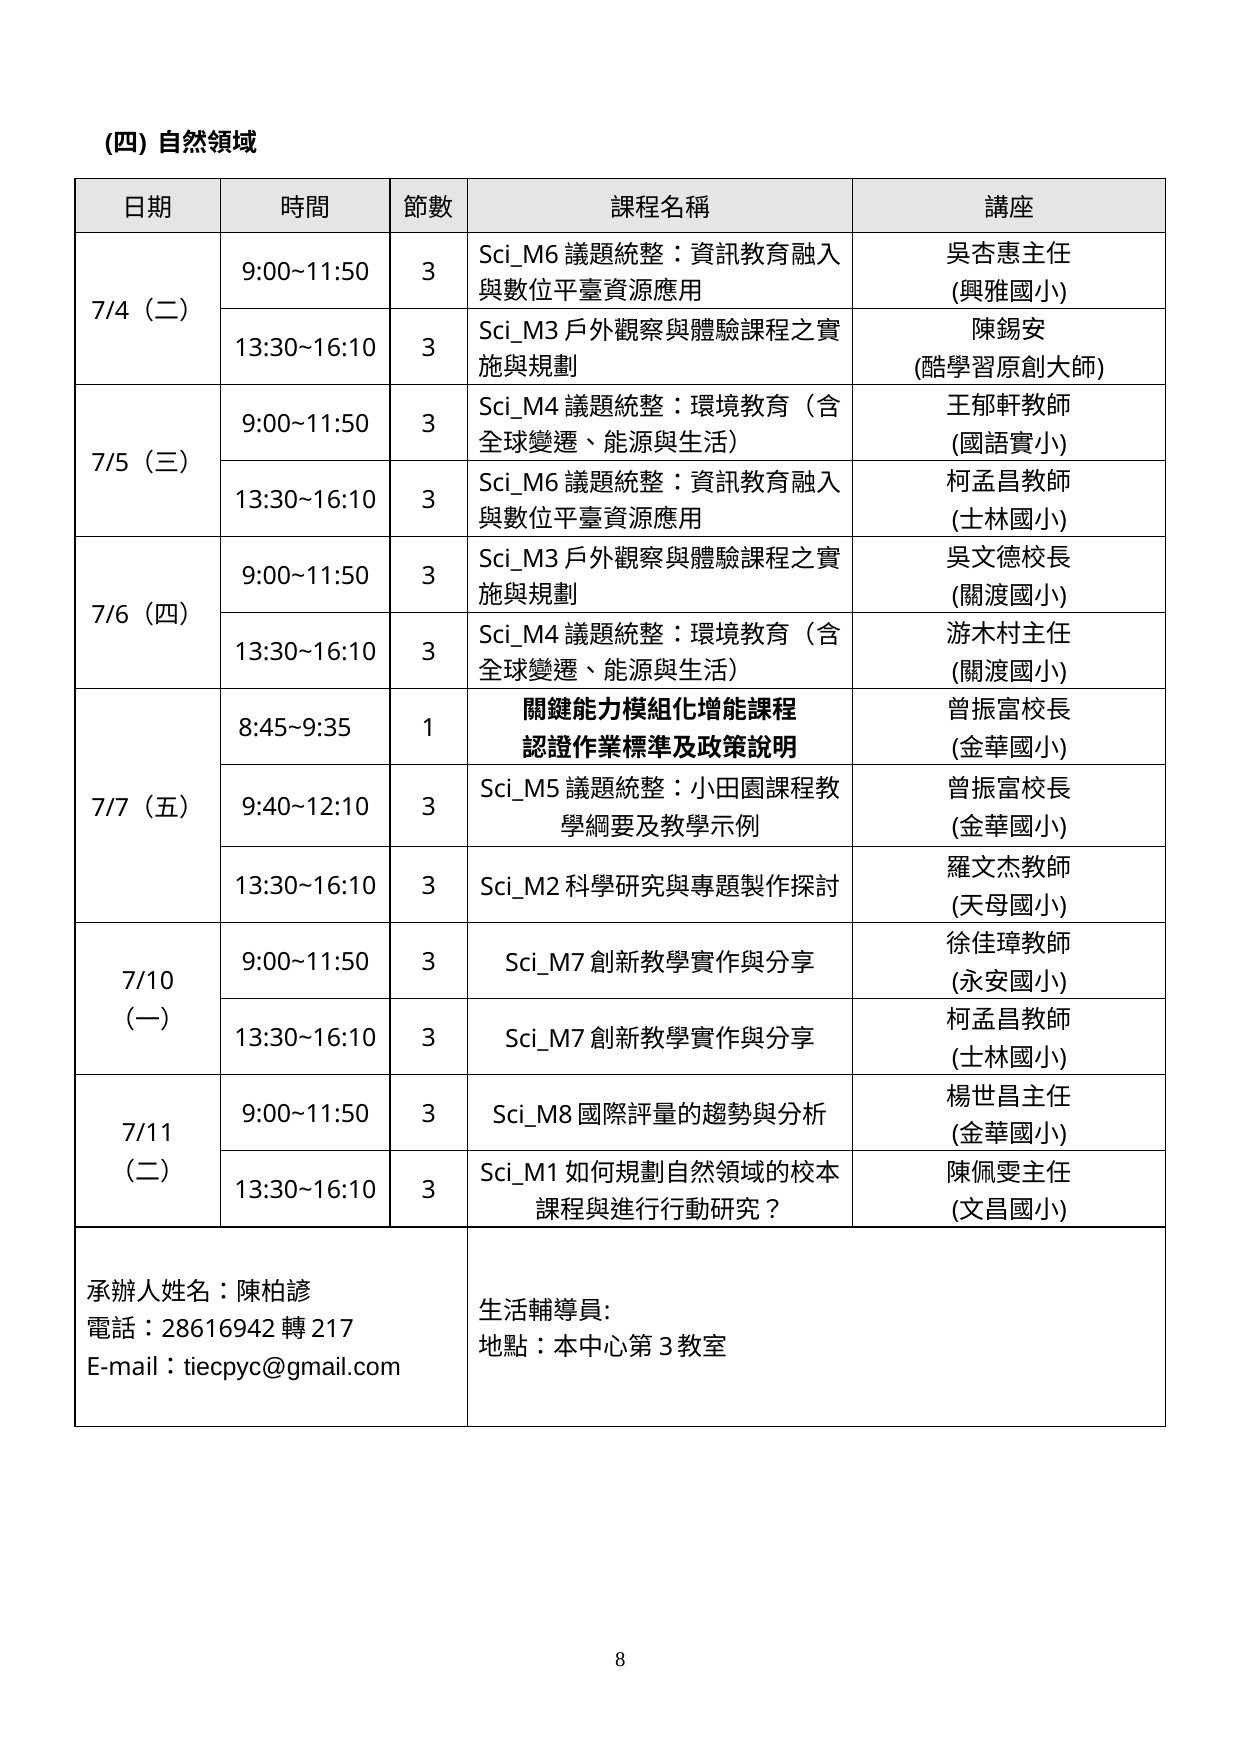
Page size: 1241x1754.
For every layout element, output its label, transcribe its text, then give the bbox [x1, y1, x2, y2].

table_cell 9:00~11:50 [221, 923, 389, 998]
table_cell 3 [391, 613, 467, 688]
table_cell 柯孟昌教師 (士林國小) [853, 461, 1165, 536]
table_cell 3 [391, 1151, 467, 1226]
table_header 節數 [391, 179, 467, 232]
table_cell 3 [391, 847, 467, 922]
table_cell 9:00~11:50 [221, 233, 389, 308]
table_cell 8:45~9:35 [221, 689, 389, 764]
table_cell 關鍵能力模組化增能課程 認證作業標準及政策說明 [468, 689, 852, 764]
table_cell 陳錫安 (酷學習原創大師) [853, 309, 1165, 384]
table_cell 3 [391, 233, 467, 308]
table_cell 楊世昌主任 (金華國小) [853, 1075, 1165, 1150]
table_cell Sci_M6議題統整：資訊教育融入與數位平臺資源應用 [468, 461, 852, 536]
table_cell 13:30~16:10 [221, 847, 389, 922]
table_cell 3 [391, 1075, 467, 1150]
table_cell 3 [391, 999, 467, 1074]
table_cell 9:00~11:50 [221, 537, 389, 612]
table_cell 7/11（二） [76, 1075, 220, 1226]
table_cell 7/6（四） [76, 537, 220, 688]
table_cell 3 [391, 461, 467, 536]
table_cell Sci_M6議題統整：資訊教育融入與數位平臺資源應用 [468, 233, 852, 308]
table_cell 9:00~11:50 [221, 385, 389, 460]
table_cell 柯孟昌教師 (士林國小) [853, 999, 1165, 1074]
list 自然領域 [104, 122, 1165, 159]
table_cell 曾振富校長 (金華國小) [853, 765, 1165, 846]
table_cell 13:30~16:10 [221, 1151, 389, 1226]
table_cell 曾振富校長 (金華國小) [853, 689, 1165, 764]
table_cell Sci_M1如何規劃自然領域的校本課程與進行行動研究？ [468, 1151, 852, 1226]
table_cell 7/7（五） [76, 689, 220, 922]
table_cell 吳杏惠主任 (興雅國小) [853, 233, 1165, 308]
table_cell 3 [391, 765, 467, 846]
table_header 時間 [221, 179, 389, 232]
table_cell 羅文杰教師 (天母國小) [853, 847, 1165, 922]
table_header 課程名稱 [468, 179, 852, 232]
table_cell Sci_M3戶外觀察與體驗課程之實施與規劃 [468, 537, 852, 612]
table_cell Sci_M7創新教學實作與分享 [468, 923, 852, 998]
table_header 日期 [76, 179, 220, 232]
table_header 講座 [853, 179, 1165, 232]
table_cell 3 [391, 537, 467, 612]
table_cell 3 [391, 385, 467, 460]
table_cell 13:30~16:10 [221, 999, 389, 1074]
table_cell 承辦人姓名：陳柏諺 電話：28616942轉217 E-mail：tiecpyc@gmail.com [76, 1228, 467, 1426]
table_cell 9:40~12:10 [221, 765, 389, 846]
table_cell 生活輔導員: 地點：本中心第3教室 [468, 1228, 1165, 1426]
table_cell 王郁軒教師 (國語實小) [853, 385, 1165, 460]
table_cell 9:00~11:50 [221, 1075, 389, 1150]
table_cell 13:30~16:10 [221, 461, 389, 536]
table_cell 3 [391, 923, 467, 998]
table_cell 陳佩雯主任 (文昌國小) [853, 1151, 1165, 1226]
table_cell Sci_M2科學研究與專題製作探討 [468, 847, 852, 922]
table_cell 7/5（三） [76, 385, 220, 536]
table_cell 7/4（二） [76, 233, 220, 384]
table_cell Sci_M5議題統整：小田園課程教學綱要及教學示例 [468, 765, 852, 846]
table_cell 徐佳璋教師 (永安國小) [853, 923, 1165, 998]
table_cell Sci_M4議題統整：環境教育（含全球變遷、能源與生活） [468, 385, 852, 460]
table_cell 3 [391, 309, 467, 384]
table_cell 13:30~16:10 [221, 613, 389, 688]
table_cell Sci_M4議題統整：環境教育（含全球變遷、能源與生活） [468, 613, 852, 688]
table_cell Sci_M3戶外觀察與體驗課程之實施與規劃 [468, 309, 852, 384]
table_cell Sci_M8國際評量的趨勢與分析 [468, 1075, 852, 1150]
table_cell 吳文德校長 (關渡國小) [853, 537, 1165, 612]
table_cell 1 [391, 689, 467, 764]
table_cell 13:30~16:10 [221, 309, 389, 384]
table_cell Sci_M7創新教學實作與分享 [468, 999, 852, 1074]
table_cell 7/10（一） [76, 923, 220, 1074]
table_cell 游木村主任 (關渡國小) [853, 613, 1165, 688]
